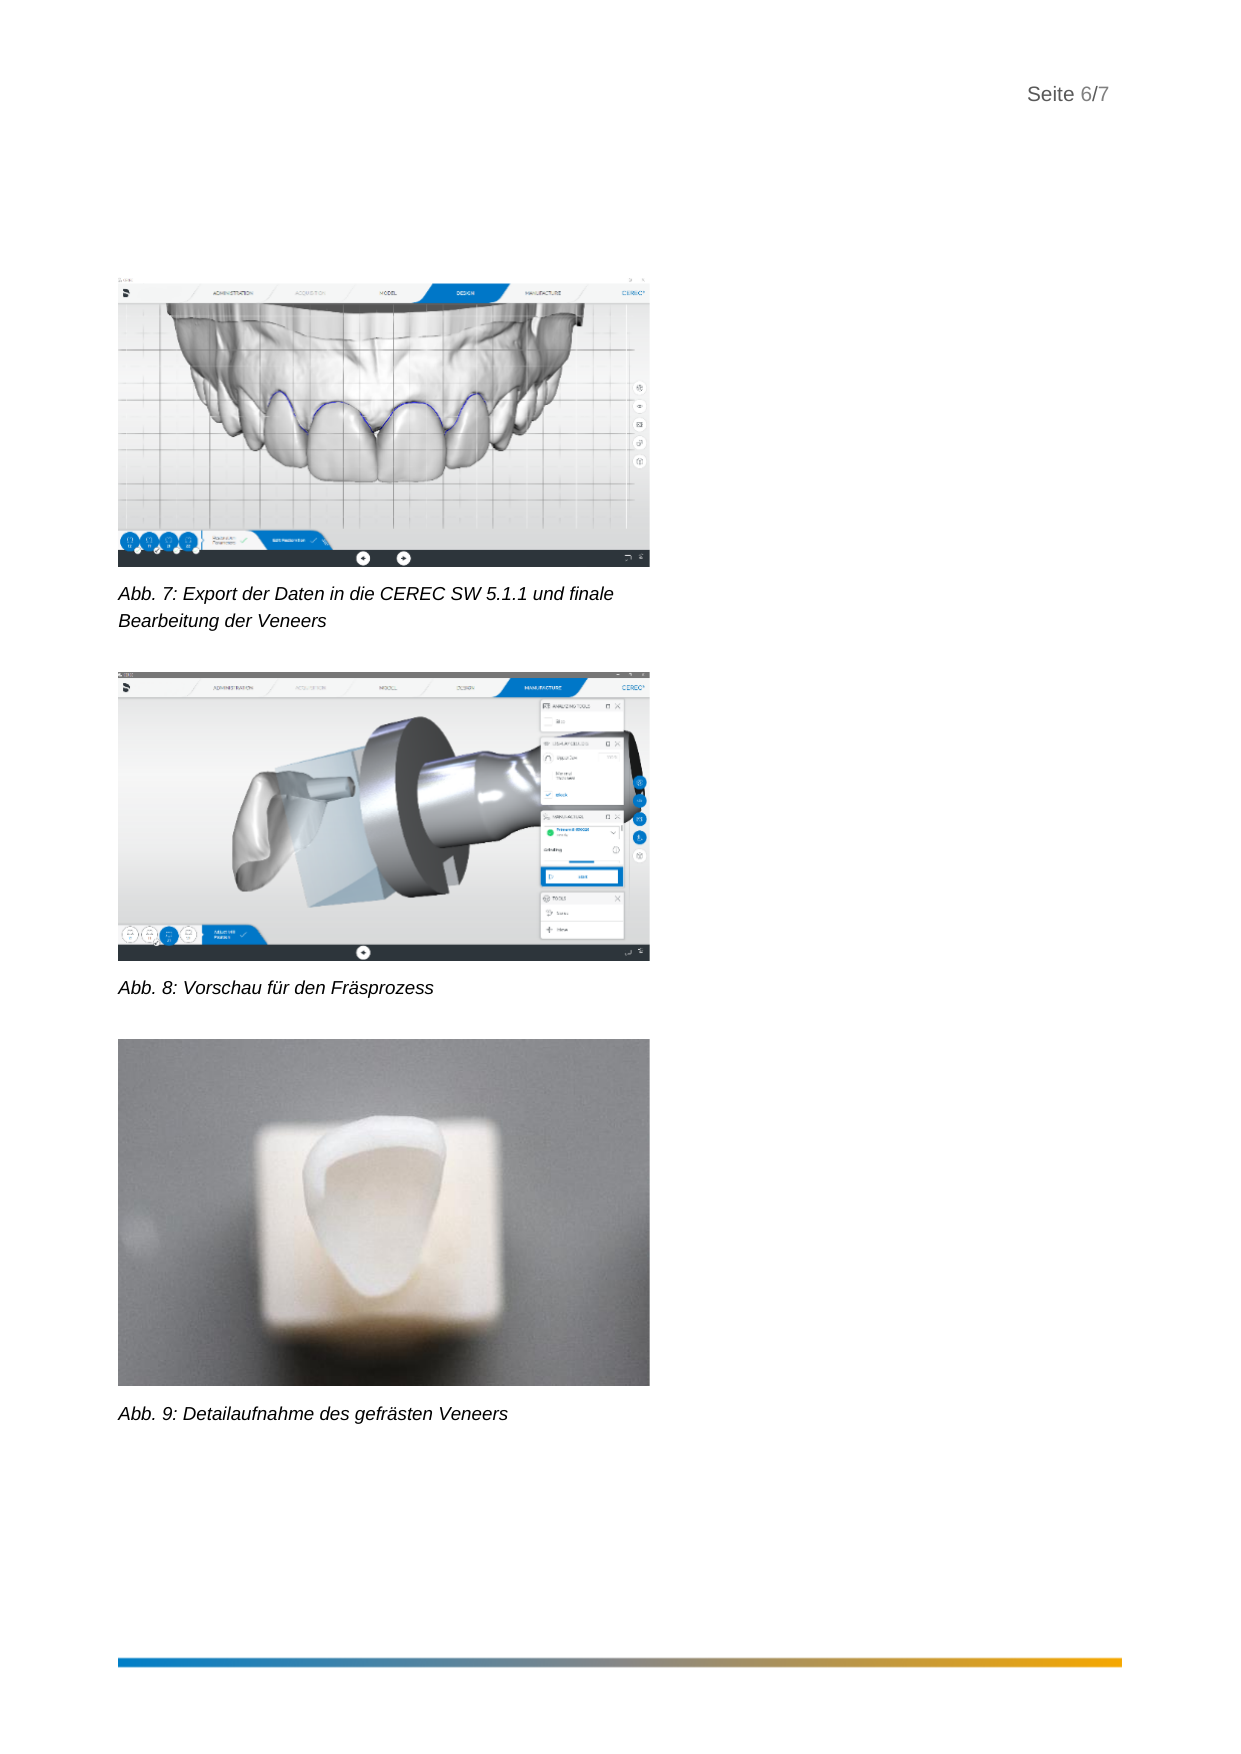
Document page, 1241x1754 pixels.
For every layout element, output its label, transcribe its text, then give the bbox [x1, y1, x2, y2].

text Abb. 9: Detailaufnahme des gefrästen Veneers [118, 1398, 887, 1426]
text Abb. 8: Vorschau für den Fräsprozess [118, 973, 887, 1000]
text Abb. 7: Export der Daten in die CEREC SW 5.1.1 und finale Bearbeitung der Veneers [118, 579, 665, 633]
picture [118, 1653, 1122, 1673]
picture [118, 277, 650, 567]
picture [118, 1039, 650, 1386]
picture [118, 672, 650, 961]
